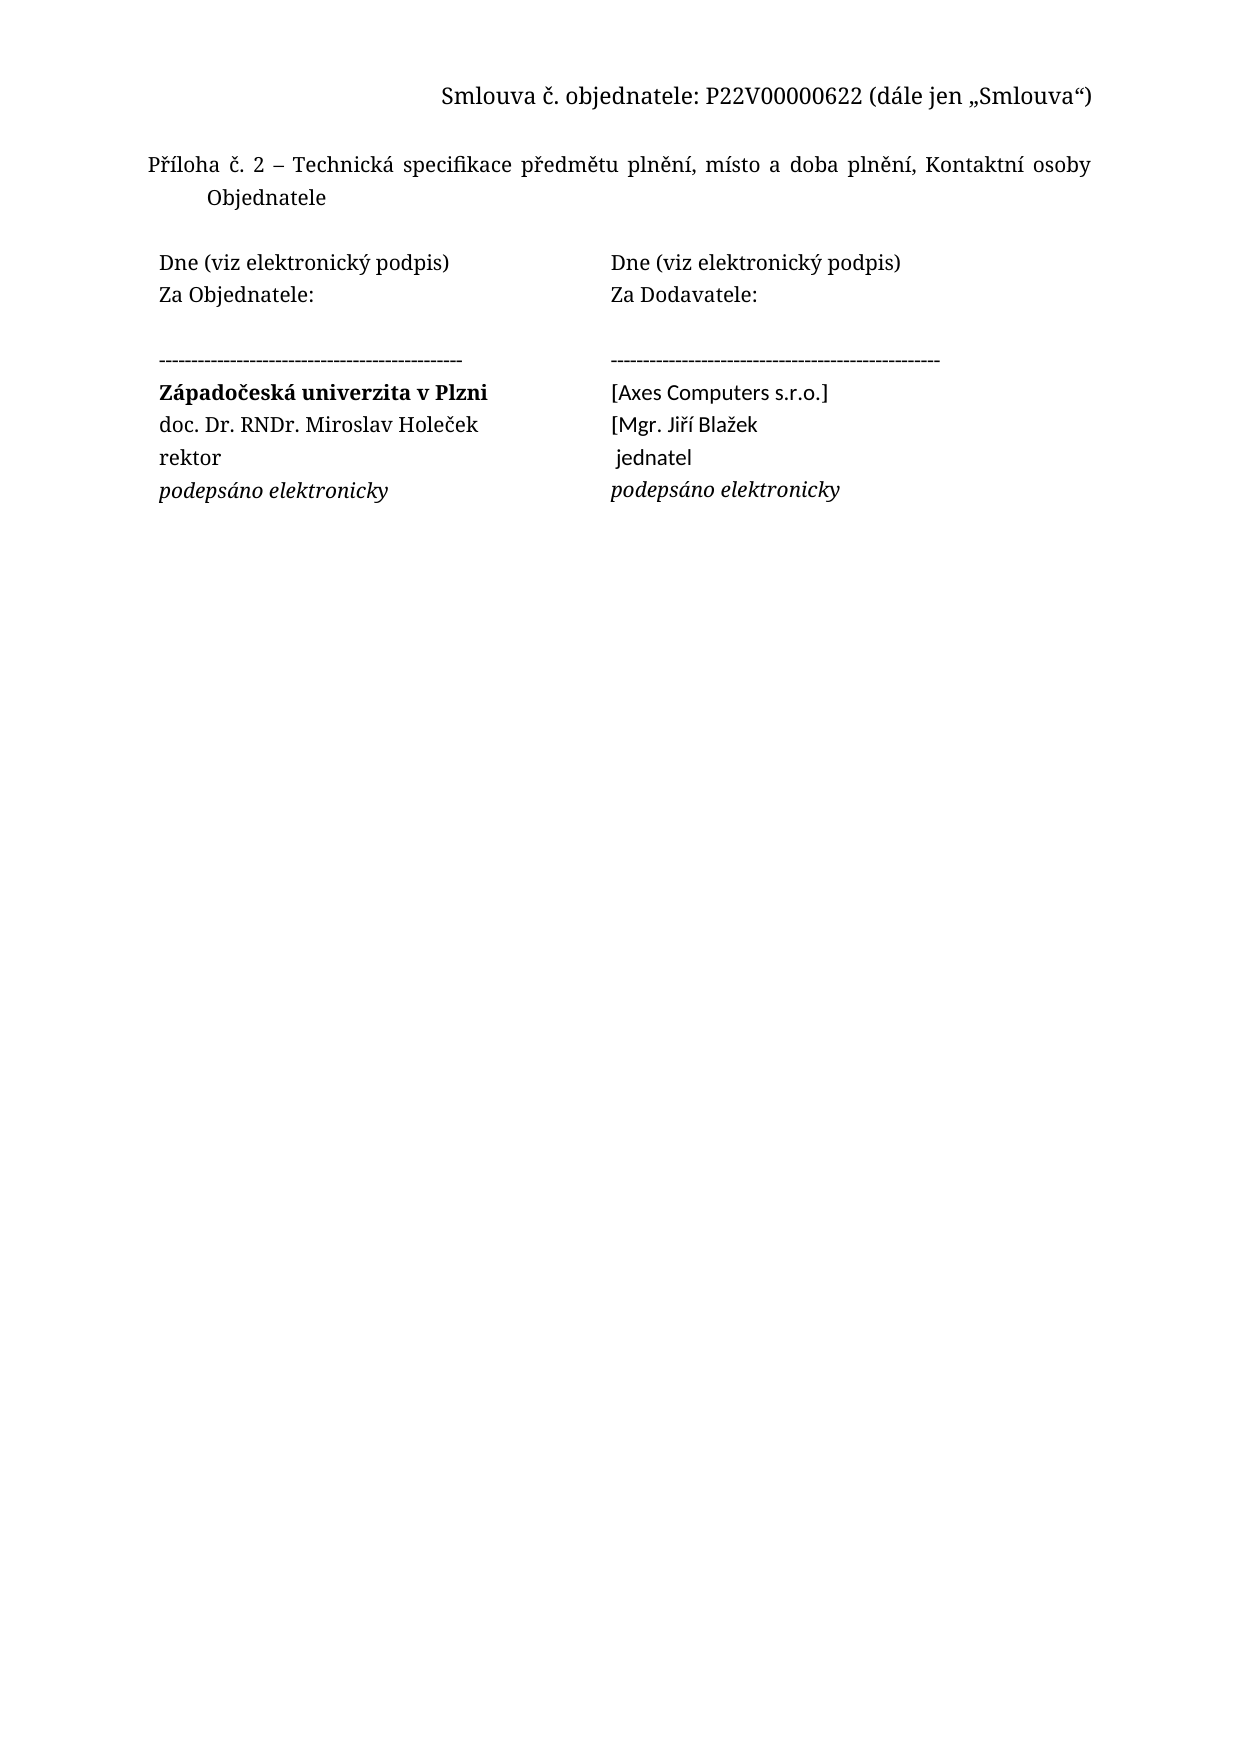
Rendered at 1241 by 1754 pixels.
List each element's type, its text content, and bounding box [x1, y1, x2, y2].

table_header Dne (viz elektronický podpis) Za Dodavatele: --------------------------------------------------- [Axes Computers s.r.o.] [Mgr. Jiří Blažek jednatel podepsáno elektronicky [599, 248, 1051, 508]
text Příloha č. 2 – Technická specifikace předmětu plnění, místo a doba plnění, Kontaktní osoby Objednatele [148, 150, 1093, 211]
table_header Dne (viz elektronický podpis) Za Objednatele: ----------------------------------------------- Západočeská univerzita v Plzni doc. Dr. RNDr. Miroslav Holeček rektor podepsáno elektronicky [148, 248, 599, 508]
